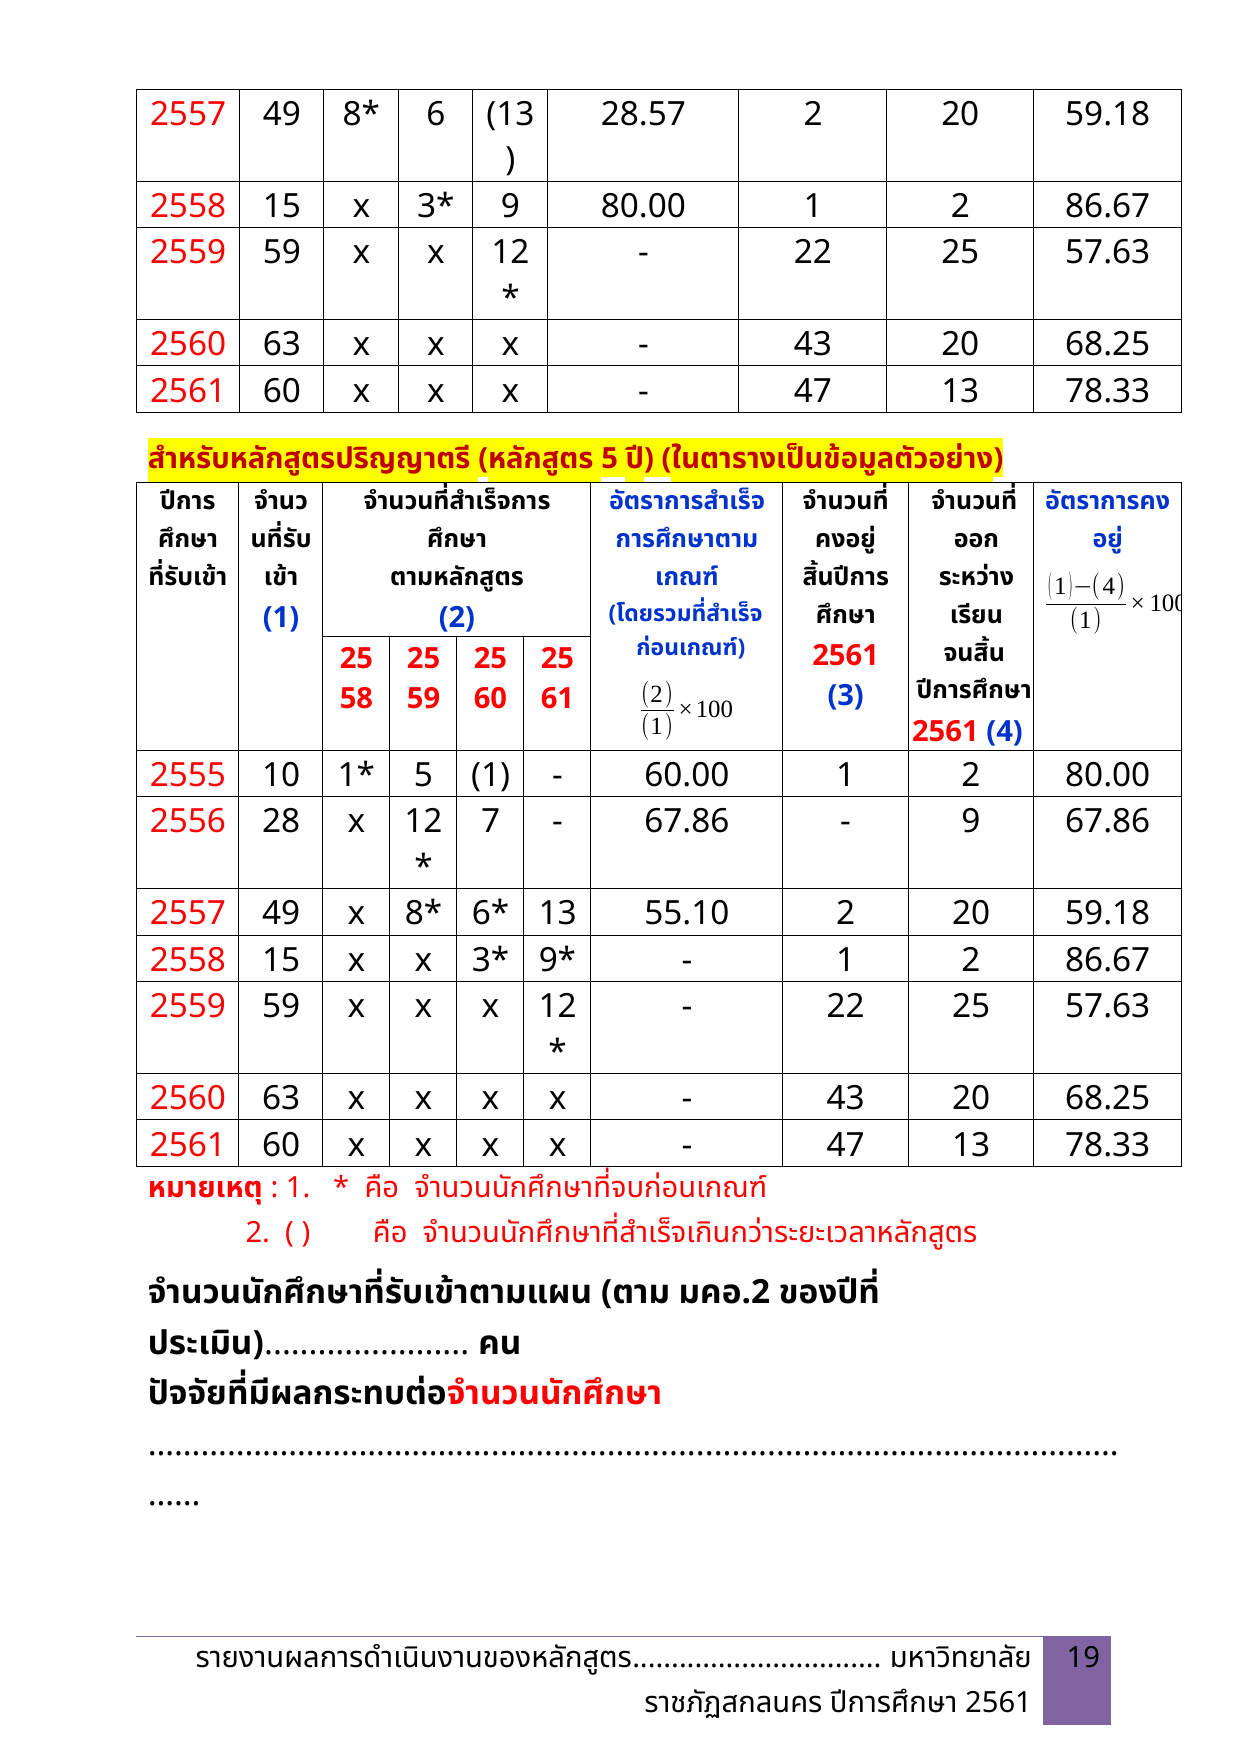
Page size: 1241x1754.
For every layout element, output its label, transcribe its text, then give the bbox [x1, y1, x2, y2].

table_cell 60 [240, 366, 323, 412]
table_header จำนวนที่ออกระหว่างเรียน จนสิ้น ปีการศึกษา 2561 (4) [909, 483, 1033, 750]
table_cell 1 [739, 182, 886, 227]
table_cell - [591, 982, 782, 1073]
table_cell 8* [324, 90, 398, 181]
table_cell 2558 [323, 637, 389, 750]
table_cell 68.25 [1034, 320, 1181, 365]
table_cell 2559 [137, 228, 239, 319]
table_cell x [324, 366, 398, 412]
table_header อัตราการคงอยู่ [1034, 483, 1181, 750]
table_cell 20 [909, 889, 1033, 934]
table_cell x [323, 982, 389, 1073]
table_cell 1 [783, 751, 908, 796]
table_cell 6 [399, 90, 472, 181]
table_cell 20 [887, 320, 1033, 365]
table_cell - [524, 751, 590, 796]
table_cell x [390, 1074, 456, 1119]
table_cell 5 [390, 751, 456, 796]
table_cell 1* [323, 751, 389, 796]
table_cell 2 [909, 936, 1033, 981]
table_cell 60.00 [591, 751, 782, 796]
table_cell x [399, 228, 472, 319]
table_cell 86.67 [1034, 936, 1181, 981]
table_header ปีการศึกษา ที่รับเข้า [137, 483, 238, 750]
table_cell 57.63 [1034, 228, 1181, 319]
text จำนวนนักศึกษาที่รับเข้าตามแผน (ตาม มคอ.2 ของปีที่ประเมิน)....................... คน [148, 1268, 1122, 1369]
table_cell - [783, 797, 908, 888]
table_cell x [324, 320, 398, 365]
table_cell x [323, 797, 389, 888]
table_cell 78.33 [1034, 1120, 1181, 1166]
table_cell 67.86 [591, 797, 782, 888]
text ปัจจัยที่มีผลกระทบต่อจำนวนนักศึกษา …………………………………................................……………………………………… [148, 1369, 1122, 1516]
table_cell x [457, 982, 523, 1073]
table_cell 80.00 [548, 182, 738, 227]
text สำหรับหลักสูตรปริญญาตรี (หลักสูตร 5 ปี) (ในตารางเป็นข้อมูลตัวอย่าง) [993, 438, 1122, 482]
text หมายเหตุ : 1. * คือ จำนวนนักศึกษาที่จบก่อนเกณฑ์ [148, 1167, 1122, 1211]
table_cell 28 [239, 797, 322, 888]
table_cell 9 [909, 797, 1033, 888]
table_cell 10 [239, 751, 322, 796]
table_cell 57.63 [1034, 982, 1181, 1073]
table_cell 2558 [137, 182, 239, 227]
table_cell 2561 [524, 637, 590, 750]
table_cell 2560 [137, 320, 239, 365]
table_cell 47 [739, 366, 886, 412]
table_cell - [591, 1074, 782, 1119]
table_cell 1 [783, 936, 908, 981]
table_cell 2561 [137, 366, 239, 412]
table_cell 6* [457, 889, 523, 934]
table_cell 63 [239, 1074, 322, 1119]
table_cell 43 [739, 320, 886, 365]
table_cell 55.10 [591, 889, 782, 934]
table_cell 2 [909, 751, 1033, 796]
table_cell (13) [473, 90, 547, 181]
table_cell 15 [239, 936, 322, 981]
table_cell 2556 [137, 797, 238, 888]
table_cell 13 [887, 366, 1033, 412]
table_cell 9 [473, 182, 547, 227]
table_cell x [324, 228, 398, 319]
table_cell x [473, 366, 547, 412]
table_cell 2 [887, 182, 1033, 227]
table_cell 67.86 [1034, 797, 1181, 888]
table_cell 78.33 [1034, 366, 1181, 412]
table_cell 2557 [137, 90, 239, 181]
table_cell x [390, 982, 456, 1073]
table_cell (1) [457, 751, 523, 796]
table_cell x [323, 1074, 389, 1119]
table_cell 2561 [137, 1120, 238, 1166]
table_cell 3* [399, 182, 472, 227]
table_cell 59.18 [1034, 90, 1181, 181]
table_cell - [591, 936, 782, 981]
table_cell 15 [240, 182, 323, 227]
table_cell - [591, 1120, 782, 1166]
table_cell x [399, 366, 472, 412]
table_cell 22 [783, 982, 908, 1073]
table_cell 12* [524, 982, 590, 1073]
table_header อัตราการสำเร็จการศึกษาตามเกณฑ์ (โดยรวมที่สำเร็จก่อนเกณฑ์) [591, 483, 782, 750]
table_cell 49 [240, 90, 323, 181]
table_cell 60 [239, 1120, 322, 1166]
table_cell 59 [239, 982, 322, 1073]
table_cell - [548, 228, 738, 319]
table_cell 9* [524, 936, 590, 981]
table_cell x [323, 1120, 389, 1166]
table_cell x [324, 182, 398, 227]
table_cell 2559 [390, 637, 456, 750]
table_cell 13 [524, 889, 590, 934]
table_cell 2560 [137, 1074, 238, 1119]
table_cell x [524, 1074, 590, 1119]
table_cell 63 [240, 320, 323, 365]
table_cell 86.67 [1034, 182, 1181, 227]
table_cell 2559 [137, 982, 238, 1073]
table_cell 47 [783, 1120, 908, 1166]
table_cell x [457, 1074, 523, 1119]
table_cell x [399, 320, 472, 365]
table_cell 2560 [457, 637, 523, 750]
table_cell - [548, 366, 738, 412]
table_cell 7 [457, 797, 523, 888]
table_cell 2 [739, 90, 886, 181]
table_cell - [524, 797, 590, 888]
table_cell 2558 [137, 936, 238, 981]
table_cell 43 [783, 1074, 908, 1119]
table_cell 59 [240, 228, 323, 319]
table_cell 68.25 [1034, 1074, 1181, 1119]
table_cell x [323, 889, 389, 934]
table_cell 2557 [137, 889, 238, 934]
table_cell x [390, 1120, 456, 1166]
table_cell 28.57 [548, 90, 738, 181]
table_cell 3* [457, 936, 523, 981]
table_cell x [457, 1120, 523, 1166]
table_cell 80.00 [1034, 751, 1181, 796]
table_cell 20 [887, 90, 1033, 181]
table_cell 2555 [137, 751, 238, 796]
table_header จำนวนที่คงอยู่ สิ้นปีการศึกษา 2561 (3) [783, 483, 908, 750]
table_cell 49 [239, 889, 322, 934]
table_cell x [323, 936, 389, 981]
table_cell x [524, 1120, 590, 1166]
table_cell 22 [739, 228, 886, 319]
table_cell 59.18 [1034, 889, 1181, 934]
table_cell x [473, 320, 547, 365]
table_cell 25 [887, 228, 1033, 319]
table_cell 25 [909, 982, 1033, 1073]
table_cell 12* [473, 228, 547, 319]
table_cell 2 [783, 889, 908, 934]
table_cell 20 [909, 1074, 1033, 1119]
table_cell 8* [390, 889, 456, 934]
table_header จำนวนที่สำเร็จการศึกษา ตามหลักสูตร (2) [323, 483, 590, 636]
table_cell x [390, 936, 456, 981]
table_cell - [548, 320, 738, 365]
table_cell 13 [909, 1120, 1033, 1166]
text 2. ( ) คือ จำนวนนักศึกษาที่สำเร็จเกินกว่าระยะเวลาหลักสูตร [148, 1211, 1122, 1255]
table_header จำนวนที่รับเข้า (1) [239, 483, 322, 750]
table_cell 12* [390, 797, 456, 888]
